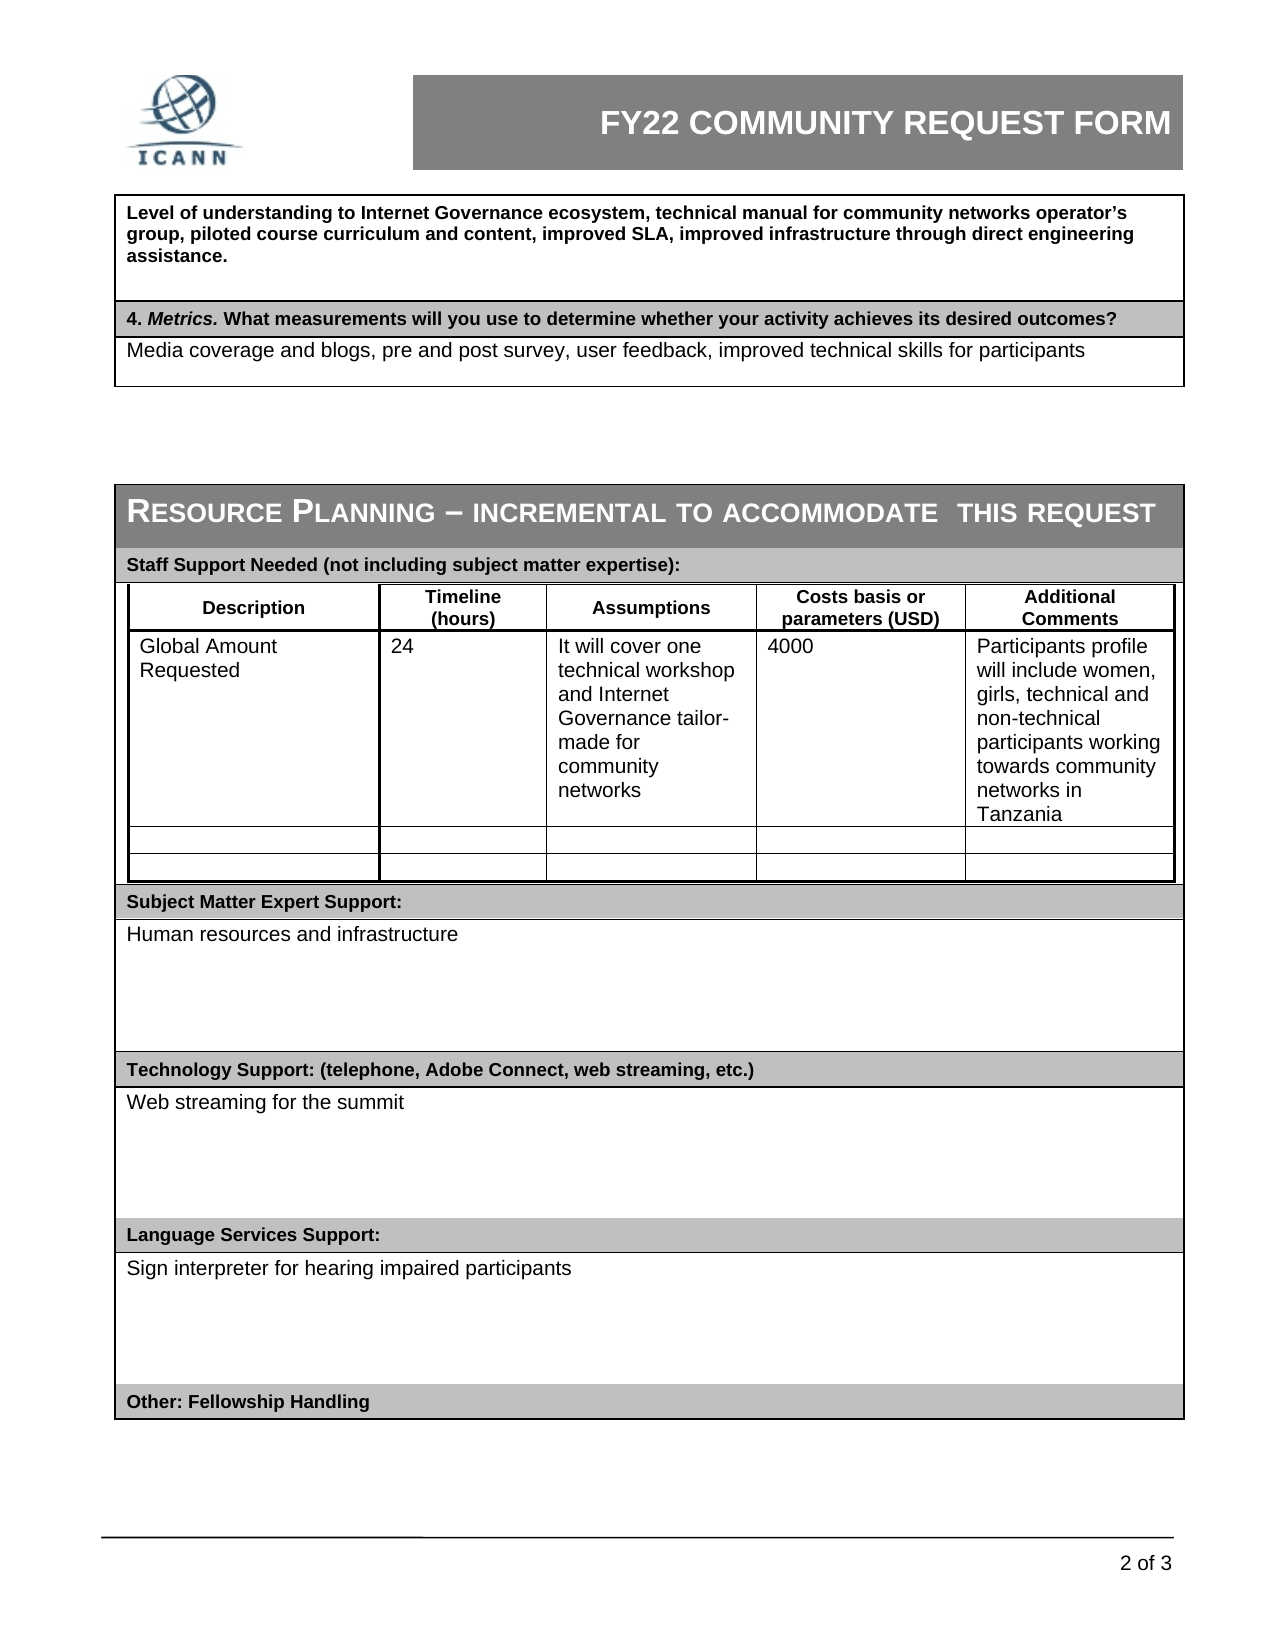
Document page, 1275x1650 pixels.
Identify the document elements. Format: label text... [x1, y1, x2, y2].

table_cell Language Services Support: [116, 1218, 1183, 1252]
table_header Resource Planning – incremental to accommodate this request [116, 485, 1183, 548]
table_cell Staff Support Needed (not including subject matter expertise): [116, 548, 1183, 582]
table_cell Level of understanding to Internet Governance ecosystem, technical manual for community networks operator’s group, piloted course curriculum and content, improved SLA, improved infrastructure through direct engineering assistance. [116, 196, 1183, 300]
table_cell [547, 854, 756, 880]
table_cell [381, 827, 546, 853]
table_cell Subject Matter Expert Support: [116, 885, 1183, 918]
table_cell [381, 585, 546, 629]
table_cell Other: Fellowship Handling [116, 1384, 1183, 1418]
table_cell [547, 827, 756, 853]
table_cell [130, 854, 378, 880]
table_cell Sign interpreter for hearing impaired participants [116, 1253, 1183, 1384]
table_cell [966, 632, 1173, 826]
table_cell [966, 827, 1173, 853]
table_cell Technology Support: (telephone, Adobe Connect, web streaming, etc.) [116, 1052, 1183, 1086]
table_cell 4. Metrics. What measurements will you use to determine whether your activity achieves its desired outcomes? [116, 302, 1183, 336]
table_cell [757, 827, 965, 853]
table_cell [130, 632, 378, 826]
table_cell [547, 585, 756, 629]
table_cell [757, 854, 965, 880]
table_cell Web streaming for the summit [116, 1088, 1183, 1218]
table_cell [547, 632, 756, 826]
table_cell [130, 583, 380, 629]
table_cell [1176, 583, 1183, 883]
table_cell [116, 583, 129, 883]
table_cell [757, 632, 965, 826]
table_cell Media coverage and blogs, pre and post survey, user feedback, improved technical skills for participants [116, 338, 1183, 386]
table_cell [130, 827, 378, 853]
table_cell [966, 585, 1173, 629]
table_cell [966, 854, 1173, 880]
table_cell [381, 632, 546, 826]
table_cell Human resources and infrastructure [116, 920, 1183, 1051]
table_cell [757, 585, 965, 629]
table_cell [381, 854, 546, 880]
